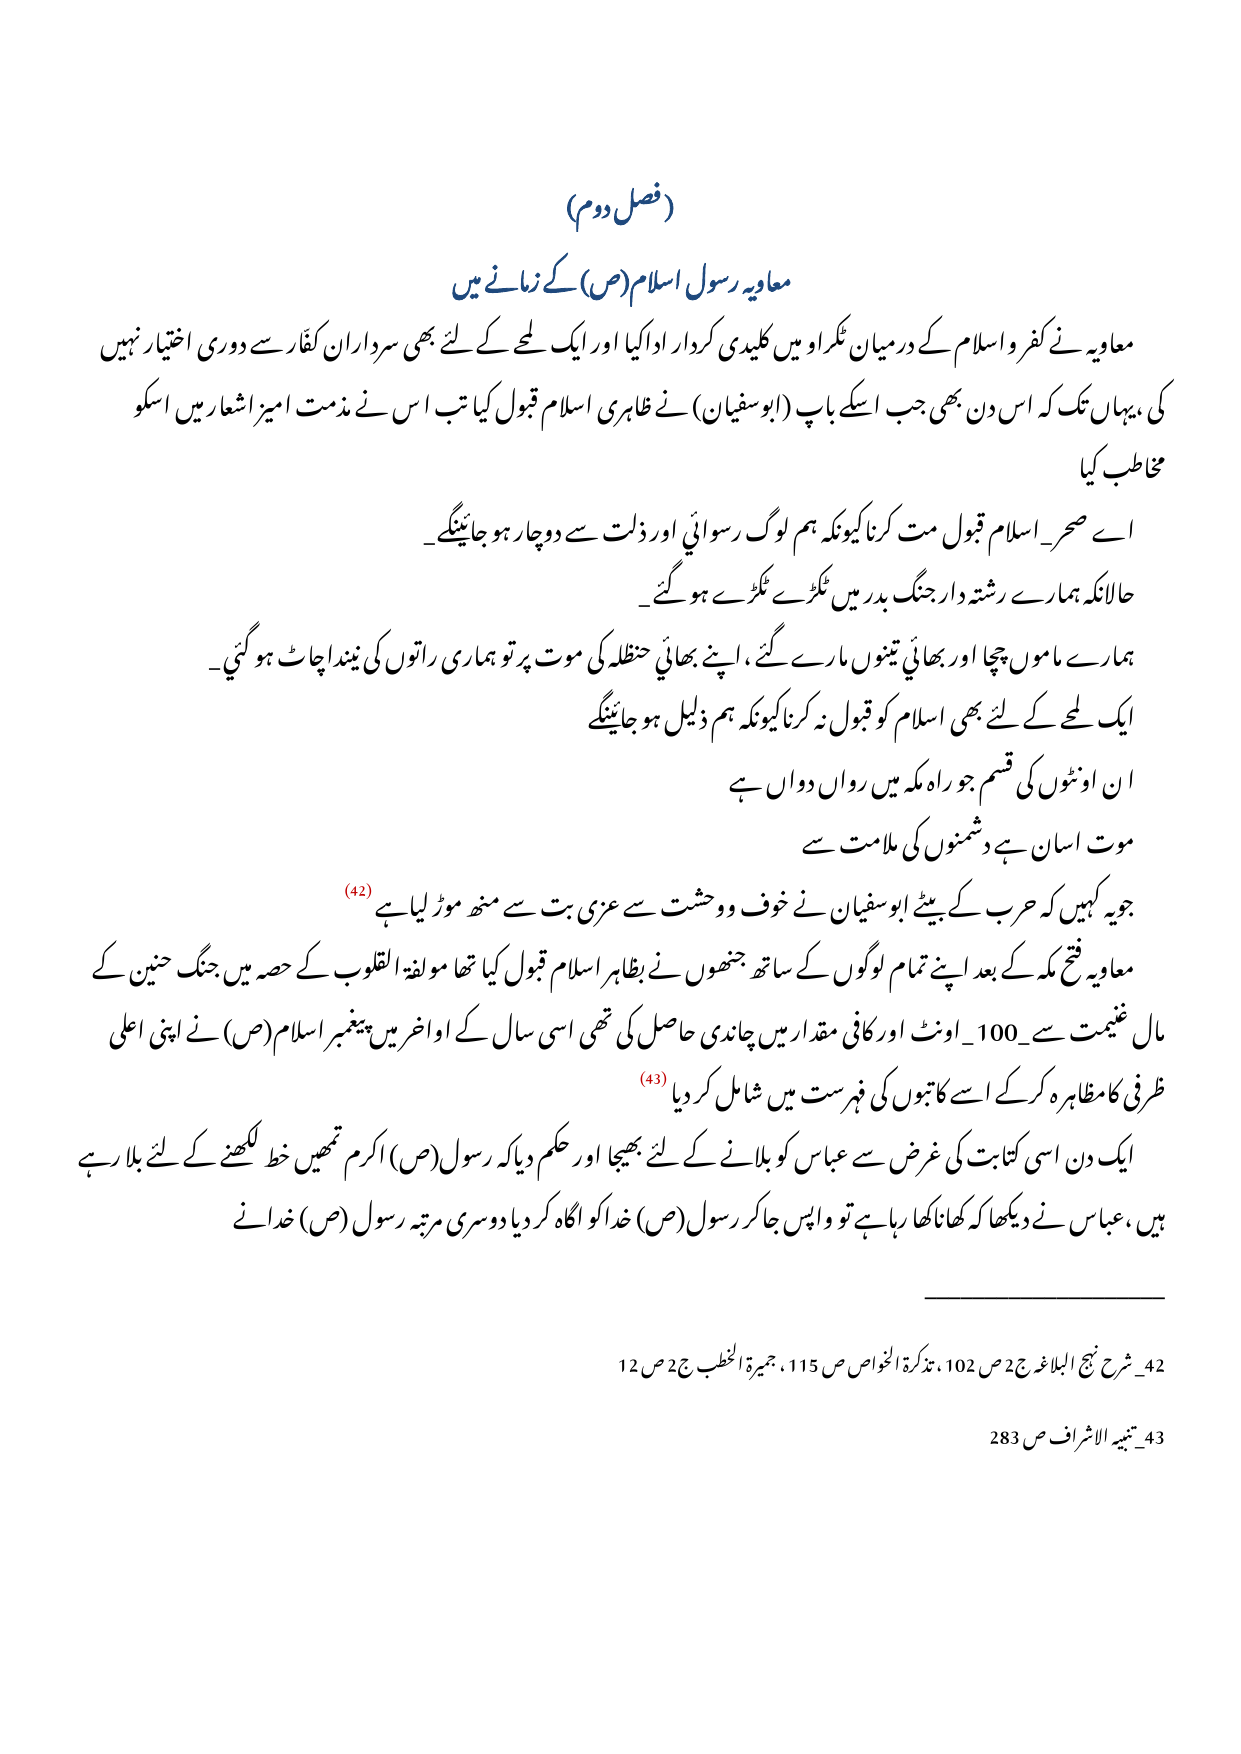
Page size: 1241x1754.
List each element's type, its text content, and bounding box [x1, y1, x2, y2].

text معاويہ نے كفر واسلام كے درميان ٹكراو ميں كليدى كردار اداكيا اور ايك لمحے كے لئے بھى سرداران كفّار سے دورى اختيار نہيں كى ،يہاں تك كہ اس دن بھى جب اسكے باپ (ابوسفيان) نے ظاہرى اسلام قبول كيا تب ا س نے مذمت اميز اشعار ميں اسكو مخاطب كيا [75, 306, 1165, 494]
text ہمارے ماموں چچا اور بھائي تينوں مارے گئے ،اپنے بھائي حنظلہ كى موت پر تو ہمارى راتوں كى نينداچاٹ ہو گئي _ [75, 619, 1165, 681]
text ا ن اونٹوں كى قسم جو راہ مكہ ميں رواں دواں ہے [75, 744, 1165, 806]
text ____________________ [75, 1244, 1165, 1311]
text موت اسان ہے دشمنوں كى ملامت سے [75, 806, 1165, 869]
text حالانكہ ہمارے رشتہ دار جنگ بدر ميں ٹكڑے ٹكڑے ہو گئے _ [75, 556, 1165, 619]
text 42_ شرح نہج البلاغہ ج2 ص 102 ، تذكرة الخواص ص 115 ، جميرة الخطب ج2 ص 12 [75, 1336, 1165, 1383]
text معاويہ فتح مكہ كے بعد اپنے تمام لوگوں كے ساتھ جنھوں نے بظاہر اسلام قبول كيا تھا مولفة القلوب كے حصہ ميں جنگ حنين كے مال غنيمت سے _100 _اونٹ اور كافى مقدار ميں چاندى حاصل كى تھى اسى سال كے اواخر ميں پيغمبر اسلام(ص) نے اپنى اعلى ظرفى كامظاہر ہ كركے اسے كاتبوں كى فہرست ميں شامل كر ديا (43) [75, 931, 1165, 1119]
text ايك لمحے كے لئے بھى اسلام كو قبول نہ كرناكيونكہ ہم ذليل ہو جائينگے [75, 681, 1165, 744]
subtitle معاويہ رسول اسلام(ص) كے زمانے ميں [75, 244, 1165, 306]
text اے صحر _اسلام قبول مت كرناكيونكہ ہم لوگ رسوائي اور ذلت سے دوچار ہو جائينگے _ [75, 494, 1165, 556]
text ايك دن اسى كتابت كى غرض سے عباس كو بلانے كے لئے بھيجا اور حكم دياكہ رسول(ص) اكرم تمھيں خط لكھنے كے لئے بلا رہے ہيں ،عباس نے د يكھا كہ كھاناكھا رہاہے تو واپس جاكر رسول(ص) خداكو اگاہ كر ديا دوسرى مرتبہ رسول (ص) خدانے [75, 1119, 1165, 1244]
text جويہ كہيں كہ حرب كے بيٹے ابوسفيان نے خوف ووحشت سے عزى بت سے منھ موڑ لياہے (42) [75, 869, 1165, 931]
subtitle ( فصل دوم) [75, 169, 1165, 231]
text 43_ تنبيہ الاشراف ص 283 [75, 1408, 1165, 1455]
